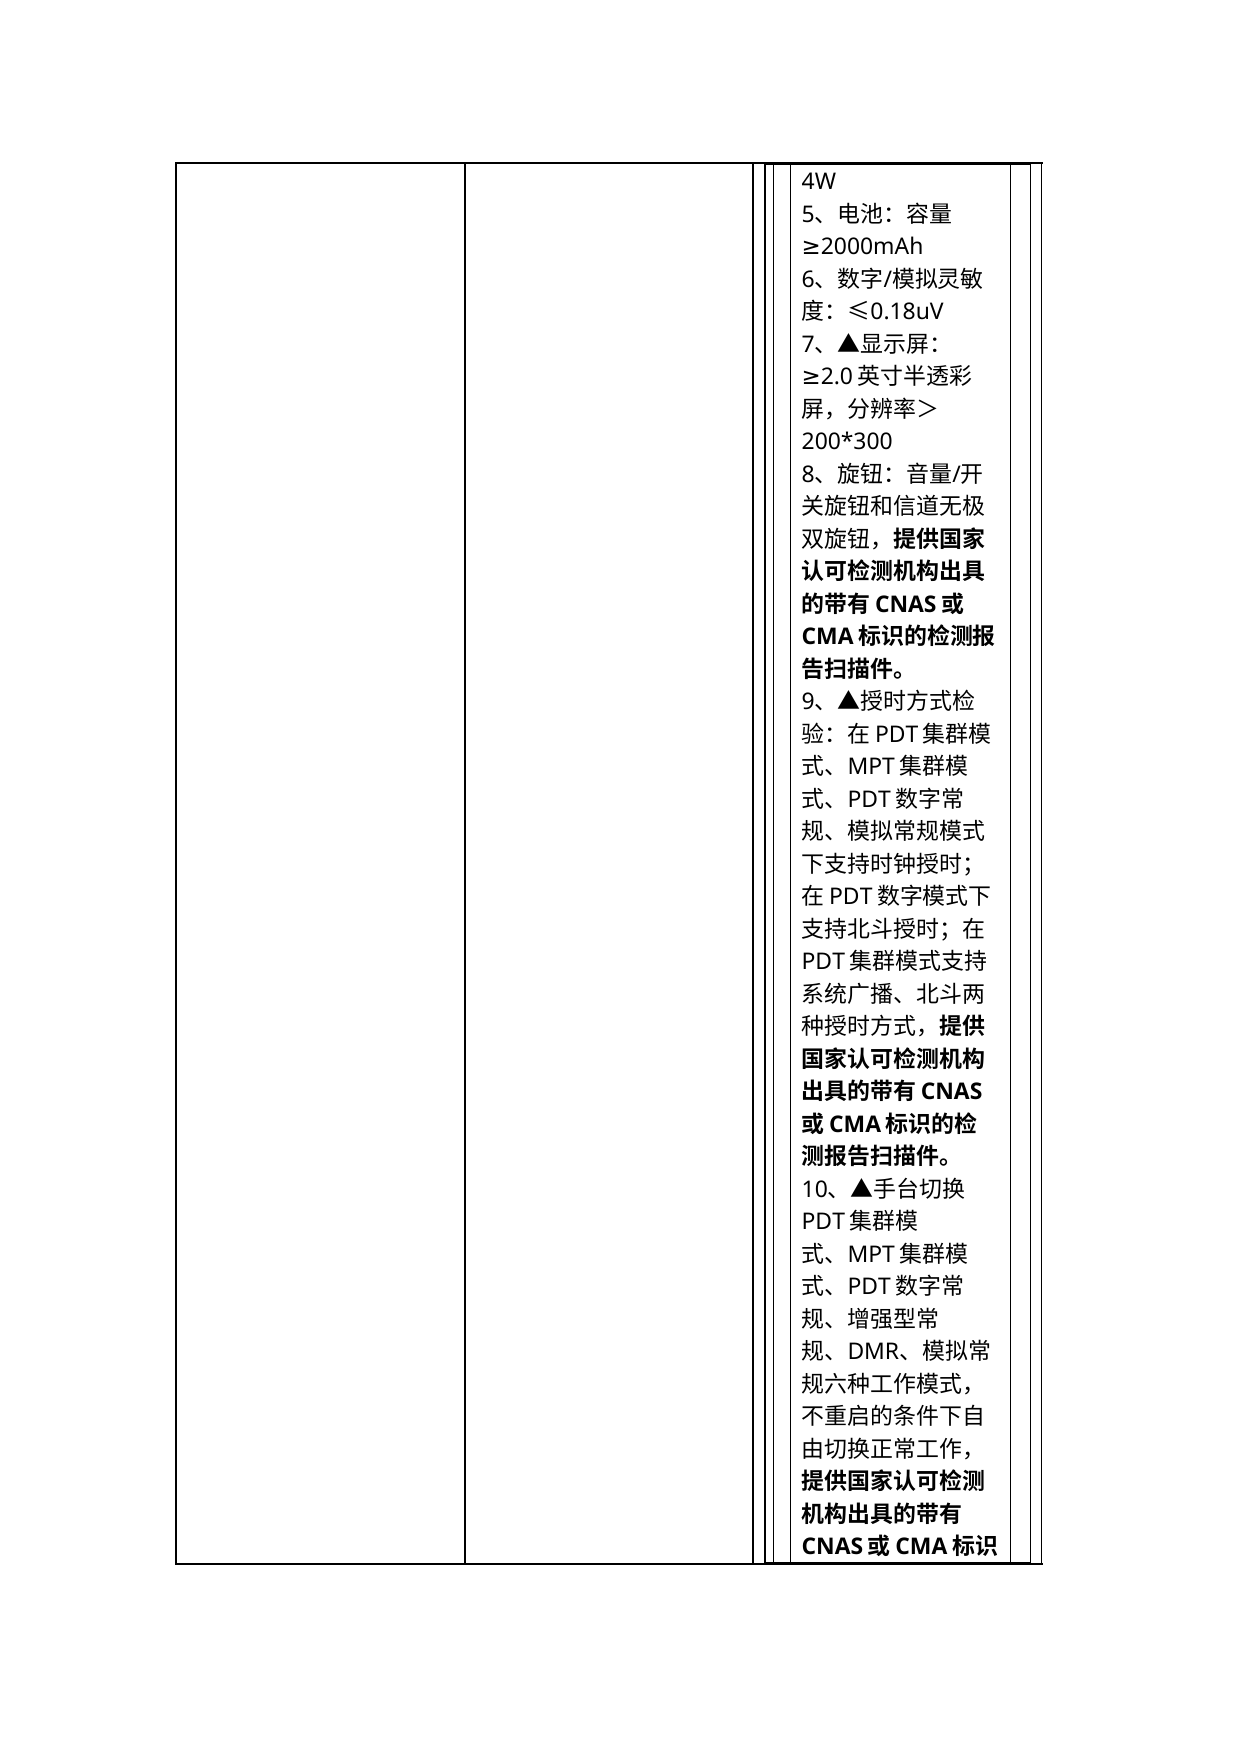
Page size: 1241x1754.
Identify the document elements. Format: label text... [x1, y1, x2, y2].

table_cell [774, 165, 790, 1562]
table_cell [1031, 164, 1041, 1563]
table_cell [766, 165, 773, 1562]
table_cell 1 [177, 164, 464, 1563]
table_cell [791, 165, 1010, 1562]
table_cell [754, 164, 764, 1563]
table_cell [466, 164, 752, 1563]
table_cell [1011, 165, 1030, 1562]
